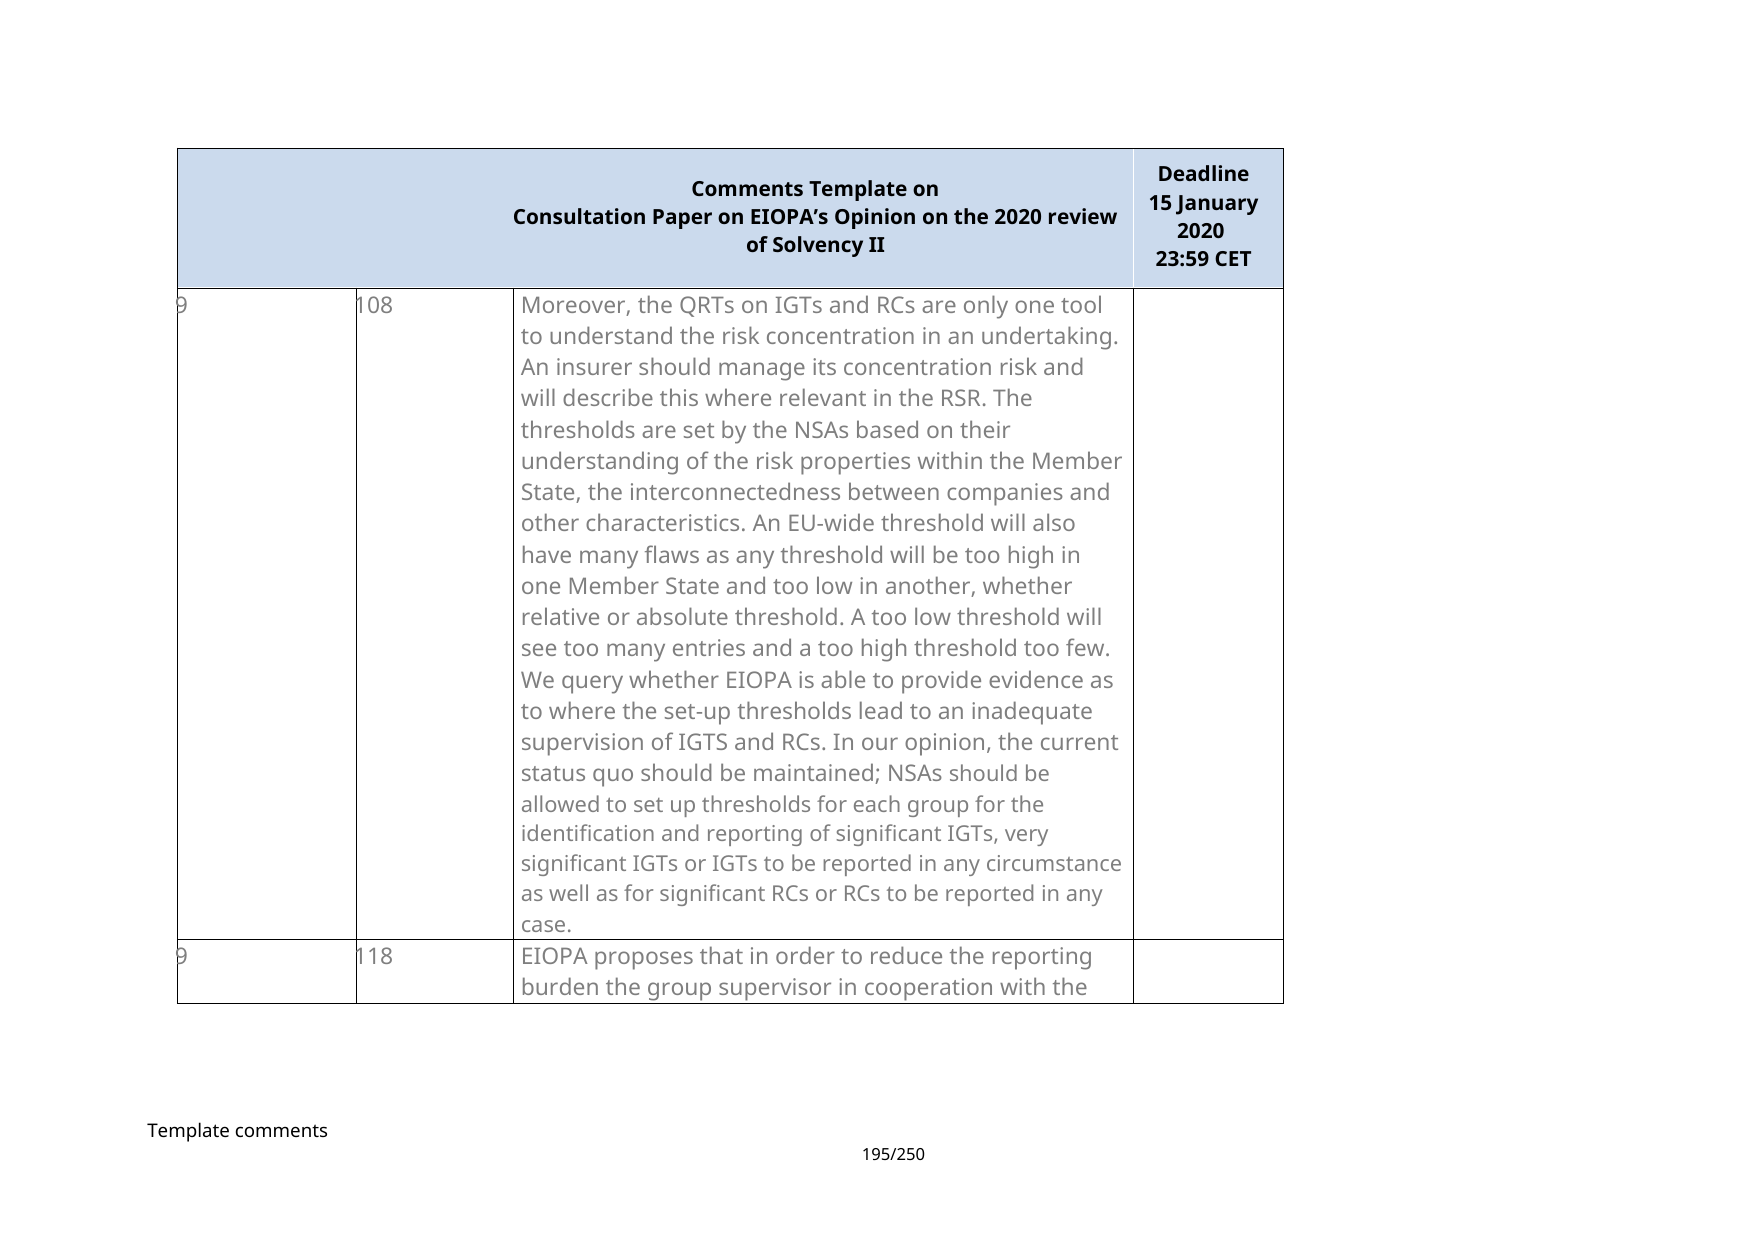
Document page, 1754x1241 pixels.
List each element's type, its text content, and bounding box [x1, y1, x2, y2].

table_header [356, 149, 507, 287]
table_cell [1134, 289, 1283, 939]
table_header Comments Template on Consultation Paper on EIOPA’s Opinion on the 2020 review of Solvency II [507, 149, 1133, 287]
table_cell [1134, 940, 1283, 1002]
table_cell 9 [178, 940, 356, 1002]
table_cell 108 [357, 289, 513, 939]
table_cell Moreover, the QRTs on IGTs and RCs are only one tool to understand the risk concentration in an undertaking. An insurer should manage its concentration risk and will describe this where relevant in the RSR. The thresholds are set by the NSAs based on their understanding of the risk properties within the Member State, the interconnectedness between companies and other characteristics. An EU-wide threshold will also have many flaws as any threshold will be too high in one Member State and too low in another, whether relative or absolute threshold. A too low threshold will see too many entries and a too high threshold too few. We query whether EIOPA is able to provide evidence as to where the set-up thresholds lead to an inadequate supervision of IGTS and RCs. In our opinion, the current status quo should be maintained; NSAs should be allowed to set up thresholds for each group for the identification and reporting of significant IGTs, very significant IGTs or IGTs to be reported in any circumstance as well as for significant RCs or RCs to be reported in any case. [514, 289, 1133, 939]
table_cell 118 [357, 940, 513, 1002]
table_cell 9 [178, 289, 356, 939]
table_header [178, 149, 356, 287]
table_header Deadline 15 January 2020 23:59 CET [1134, 149, 1283, 287]
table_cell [514, 940, 1133, 1002]
